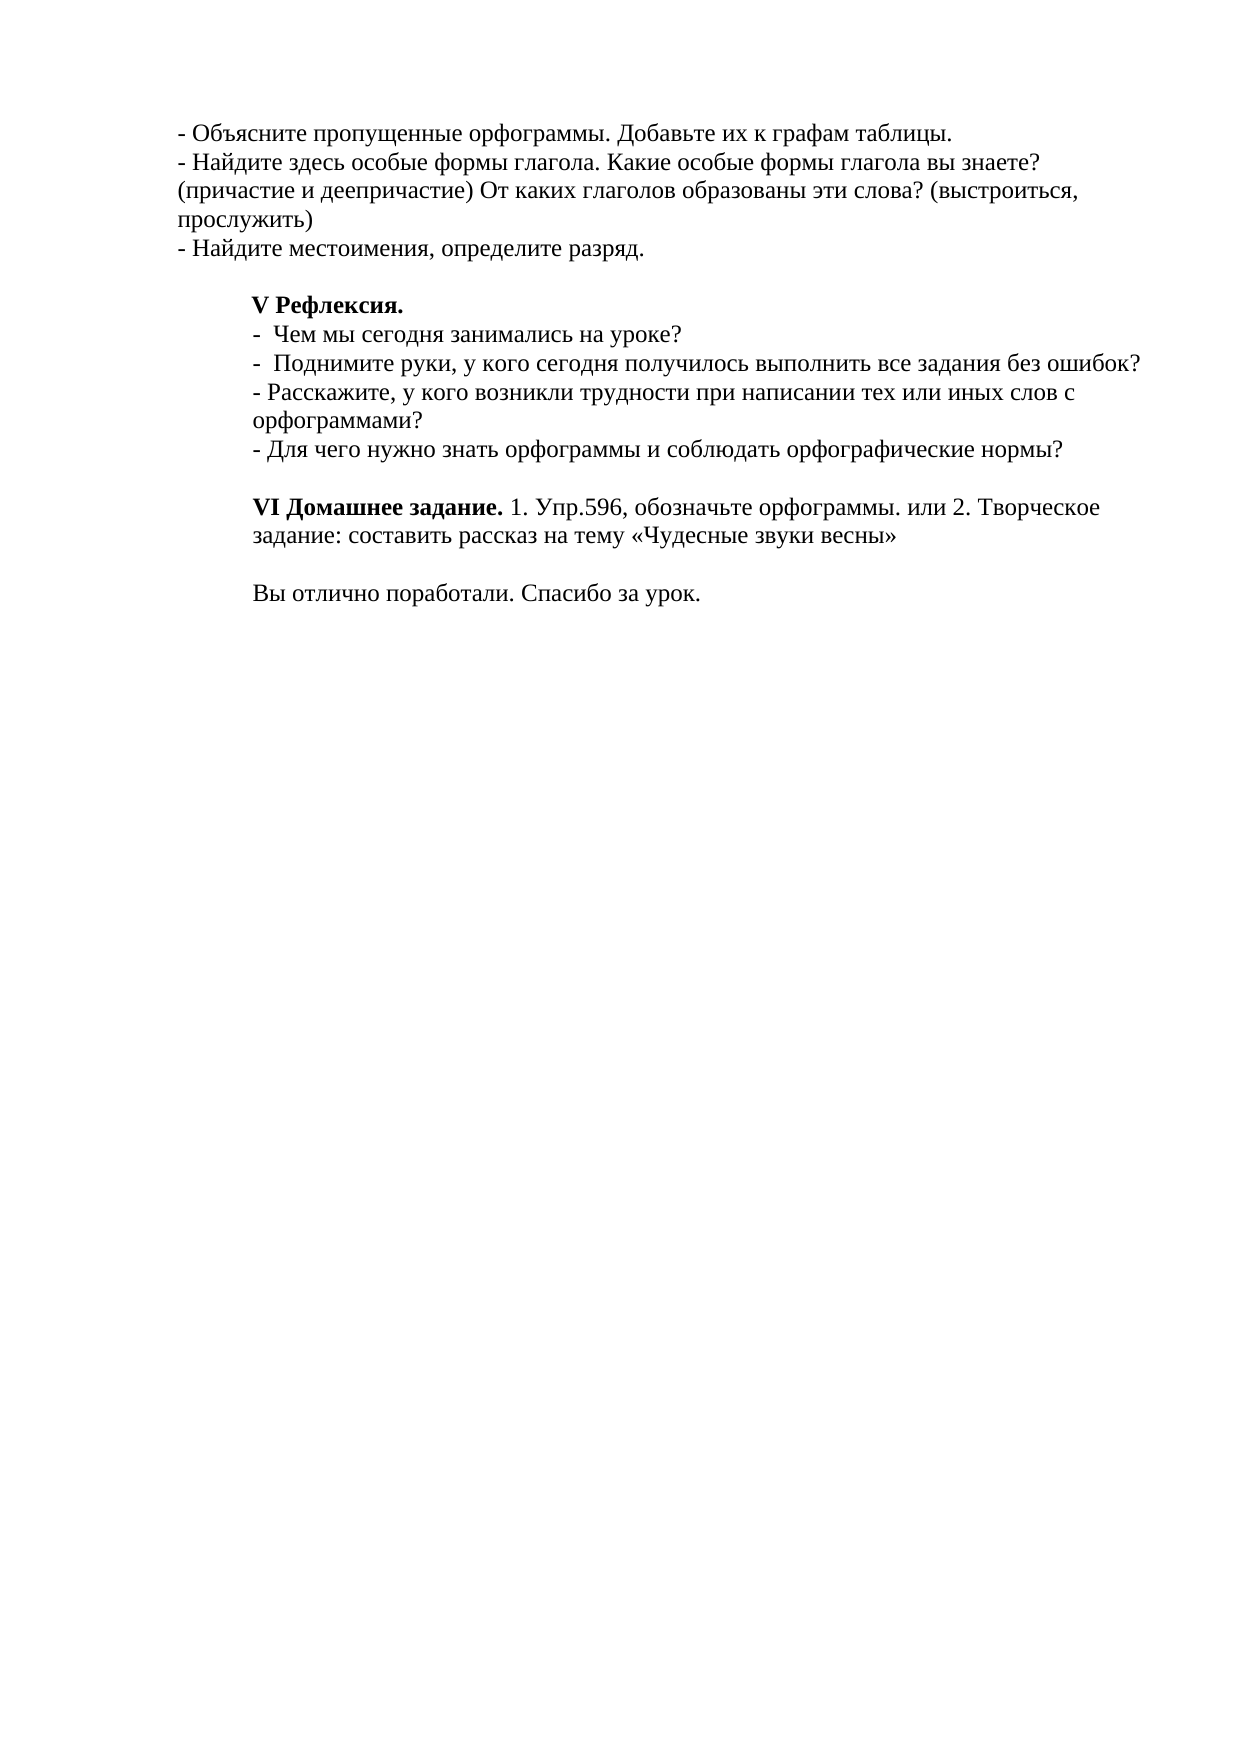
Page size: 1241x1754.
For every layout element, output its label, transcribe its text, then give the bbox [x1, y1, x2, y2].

text Вы отлично поработали. Спасибо за урок. [252, 578, 1152, 607]
text - Найдите местоимения, определите разряд. [177, 233, 1152, 262]
text - Поднимите руки, у кого сегодня получилось выполнить все задания без ошибок? [252, 348, 1152, 377]
text - Чем мы сегодня занимались на уроке? [252, 319, 1152, 348]
text - Для чего нужно знать орфограммы и соблюдать орфографические нормы? [252, 434, 1152, 463]
text VI Домашнее задание. 1. Упр.596, обозначьте орфограммы. или 2. Творческое задание: составить рассказ на тему «Чудесные звуки весны» [252, 492, 1152, 549]
text V Рефлексия. [251, 291, 1152, 319]
text - Расскажите, у кого возникли трудности при написании тех или иных слов с орфограммами? [252, 377, 1152, 434]
text - Объясните пропущенные орфограммы. Добавьте их к графам таблицы. [177, 118, 1152, 147]
text - Найдите здесь особые формы глагола. Какие особые формы глагола вы знаете? (причастие и деепричастие) От каких глаголов образованы эти слова? (выстроиться, прослужить) [177, 147, 1152, 233]
